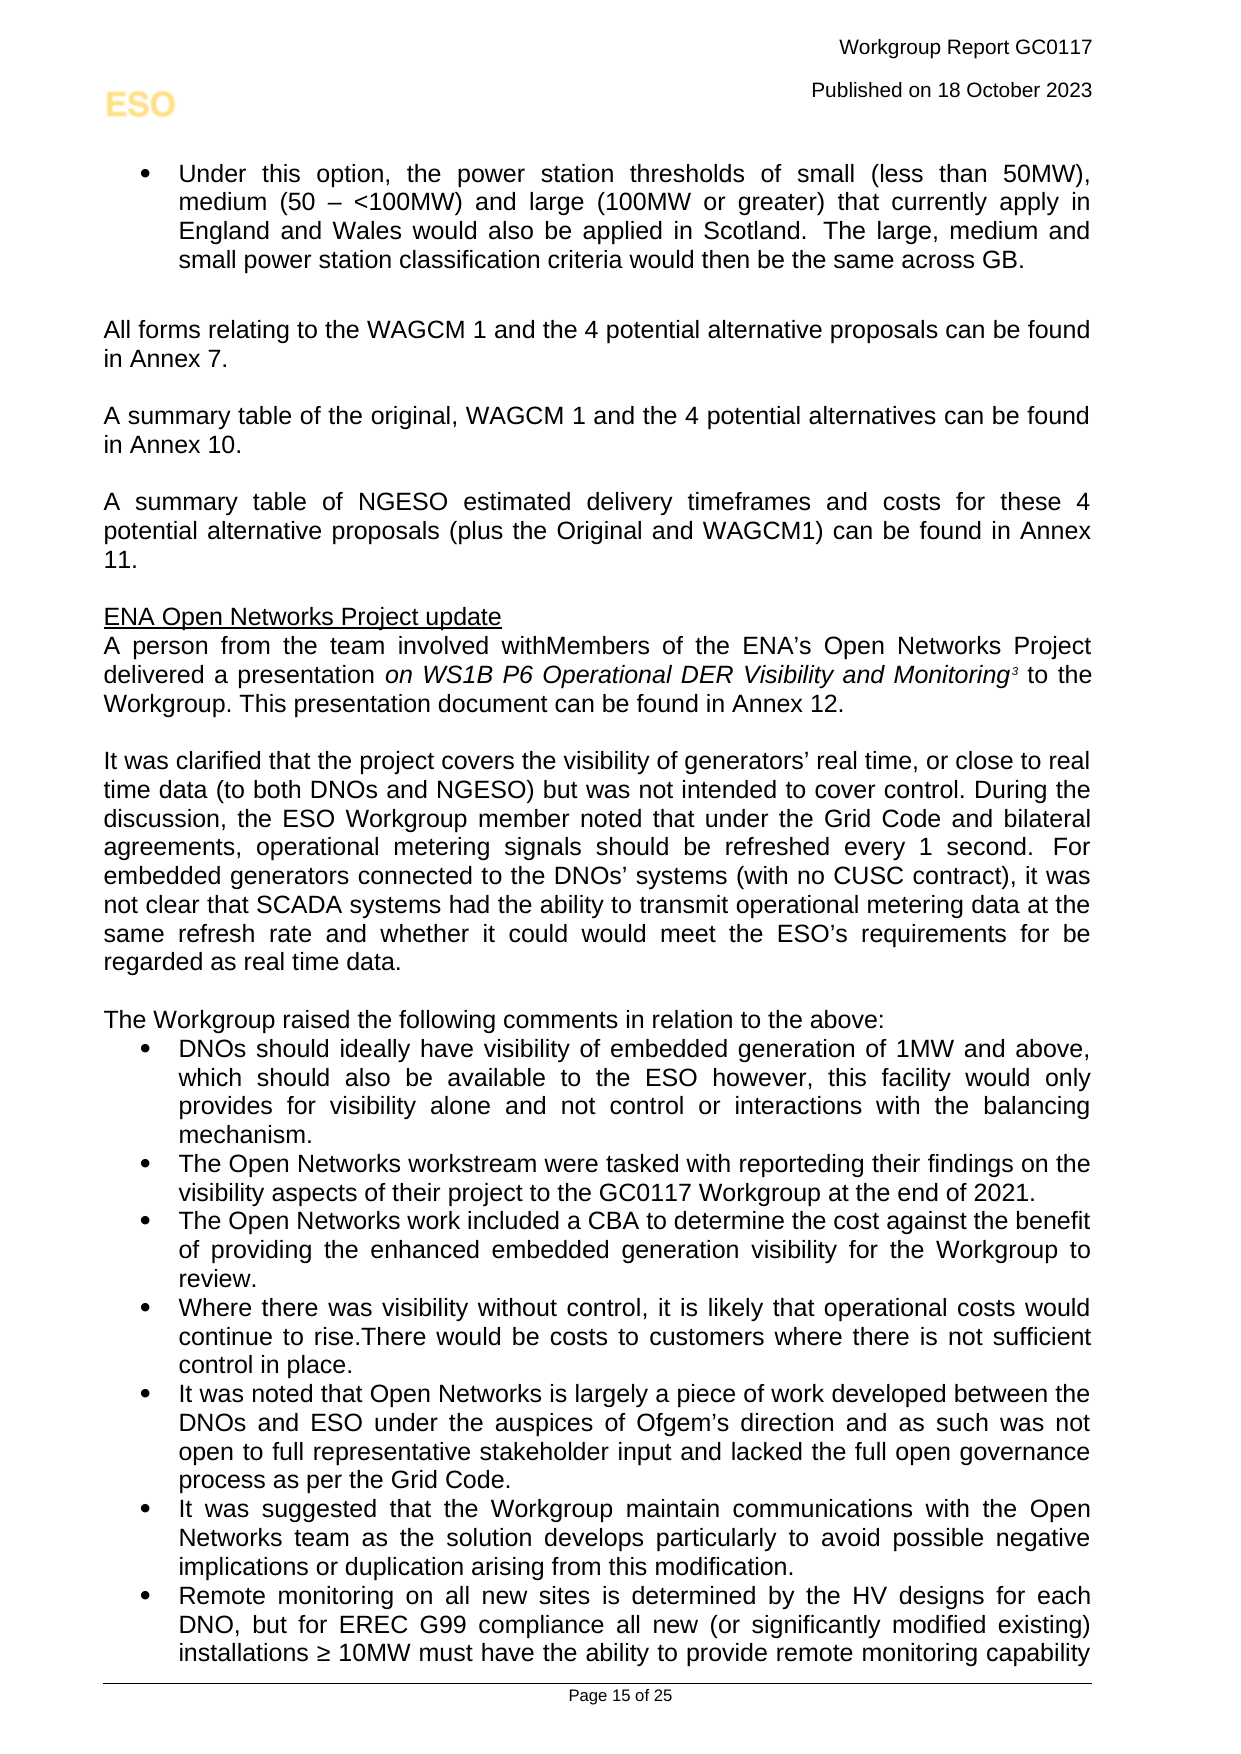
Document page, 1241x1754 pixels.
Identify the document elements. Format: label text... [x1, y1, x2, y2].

text All forms relating to the WAGCM 1 and the 4 potential alternative proposals can be found in Annex 7. [103, 315, 1092, 372]
picture [103, 79, 181, 125]
list It was suggested that the Workgroup maintain communications with the Open Networks team as the solution develops particularly to avoid possible negative implications or duplication arising from this modification. [141, 1494, 1092, 1581]
text The Workgroup raised the following comments in relation to the above: [103, 1005, 1092, 1034]
list DNOs should ideally have visibility of embedded generation of 1MW above, which should also be available to the ESO however, this only provide visibility and not control or interactions with the balancing mechanism. [141, 1034, 1092, 1149]
text the Open Networks Project delivered a presentation on WS1B P6 Operational DER Visibility and Monitoring3 to the Workgroup. This presentation document can be found in Annex 12. [103, 631, 1092, 717]
list It was noted that Open Networks is largely a piece of work developed between the DNOs and ESO and as such was not open to full representative stakeholder input and lacked the full open governance process as per the Grid Code. [141, 1379, 1092, 1494]
list The Open Networks work included a CBA to determine the cost against the benefit of providing the enhanced embedded generation visibility for the Workgroup to review. [141, 1206, 1092, 1293]
text ENA Open Networks Project update [103, 602, 1092, 631]
list Under this option, the power station thresholds of small (less than 50MW), medium (50 – <100MW) and large (100MW or greater) that currently apply in England and Wales would also be applied in Scotland. The large, medium and small power station classification criteria would then be the same across GB. [141, 158, 1092, 274]
list The Open Networks workstream report their findings on the visibility aspects of their project at the end of 2021. [141, 1149, 1092, 1206]
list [141, 1581, 1092, 1667]
text A summary table of ESO estimated delivery timeframes and costs for these 4 potential alternative proposals (plus the Original and WAGCM1) can be found in Annex 11. [103, 487, 1092, 574]
text A summary table of the original, WAGCM 1 and the 4 potential alternatives can be found in Annex 10. [103, 401, 1092, 459]
list . [141, 1293, 1092, 1379]
text It was clarified that the project covers the visibility of generators’ real time, or close to real time data (to both DNOs and NGESO) but was not intended to cover control. During the discussion, the ESO Workgroup member noted that under the Grid Code and bilateral agreements, operational metering signals should be refreshed every 1 second. For embedded generators connected to the DNOs’ systems (with no CUSC contract), it was not clear that SCADA systems had the ability to transmit operational metering data at the same refresh rate and whether it real time data. [103, 746, 1092, 976]
